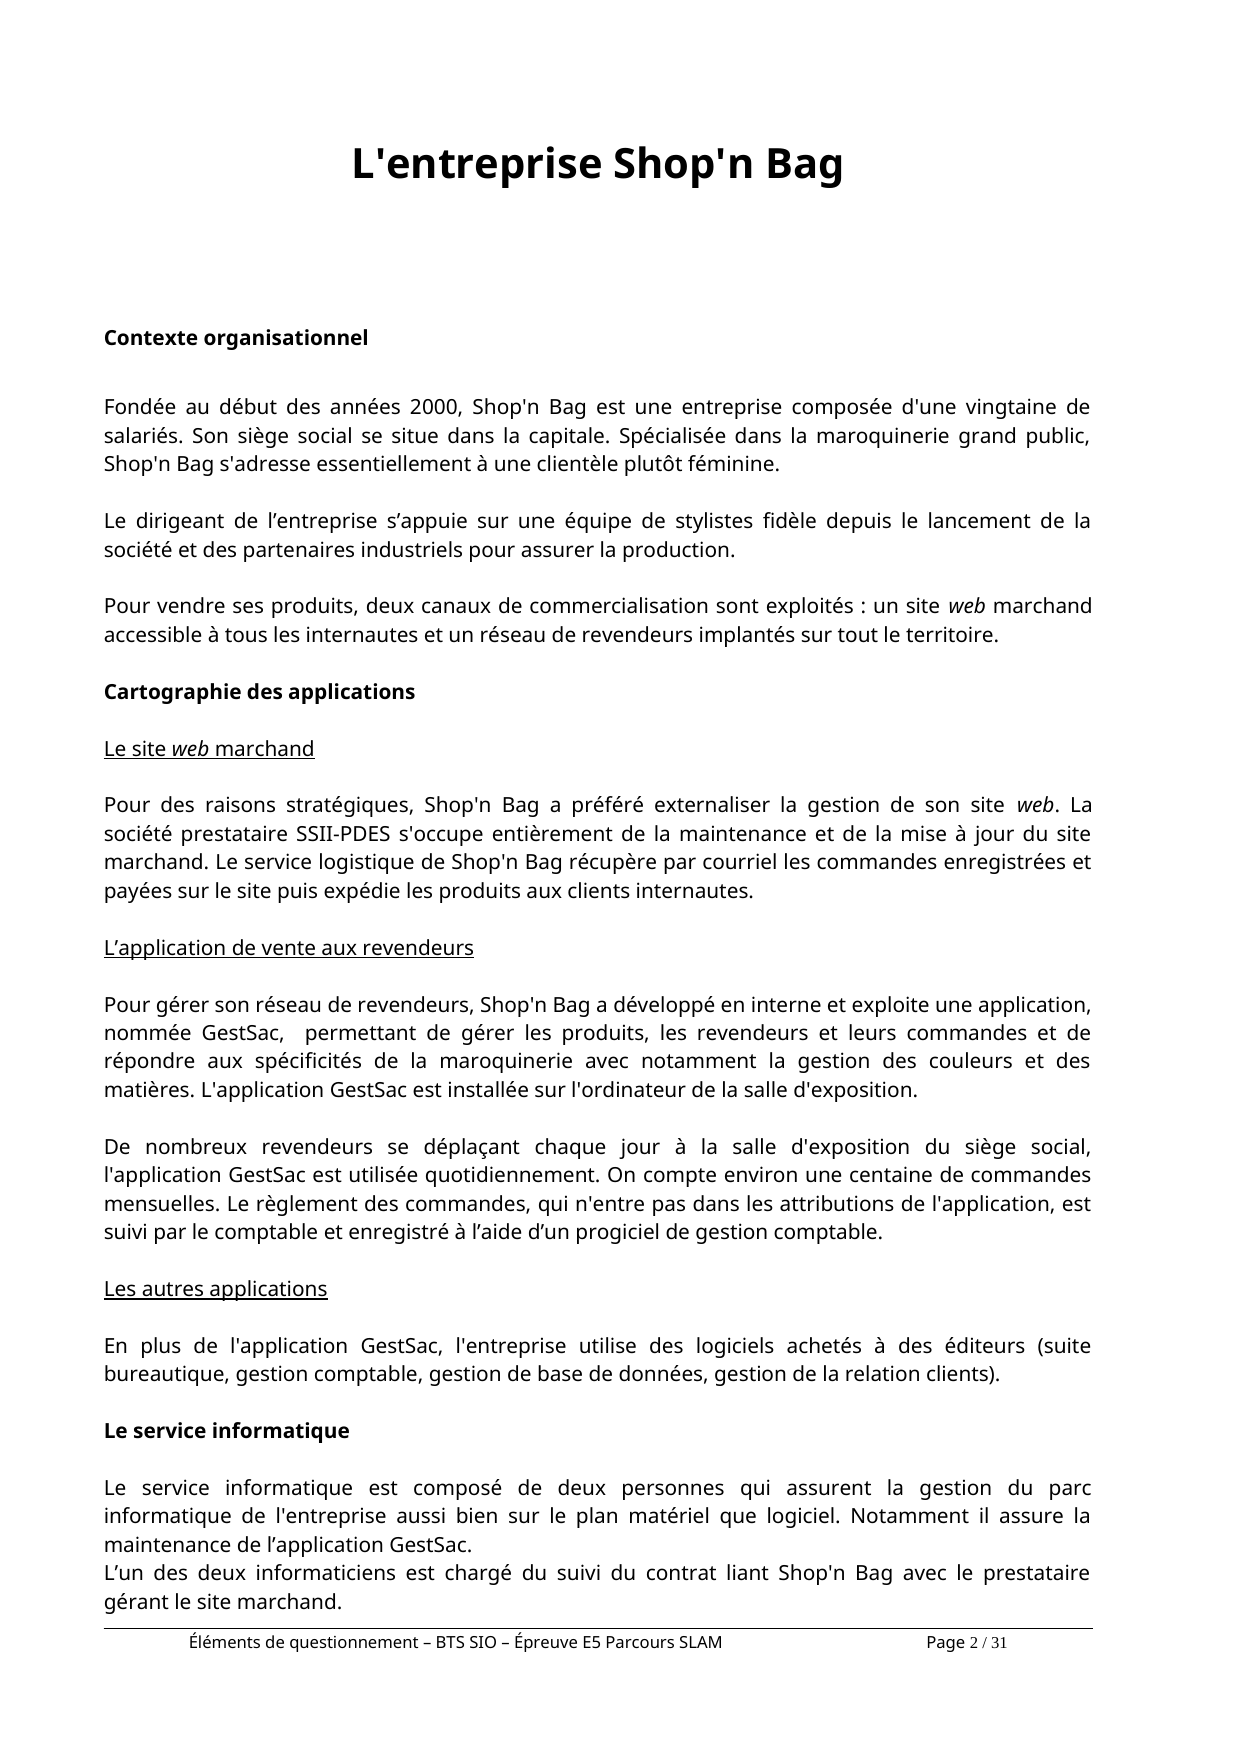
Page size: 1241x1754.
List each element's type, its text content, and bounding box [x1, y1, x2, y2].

text En plus de l'application GestSac, l'entreprise utilise des logiciels achetés à des éditeurs (suite bureautique, gestion comptable, gestion de base de données, gestion de la relation clients). [103, 1331, 1093, 1388]
text L’application de vente aux revendeurs [103, 933, 1093, 961]
text Pour des raisons stratégiques, Shop'n Bag a préféré externaliser la gestion de son site web. La société prestataire SSII-PDES s'occupe entièrement de la maintenance et de la mise à jour du site marchand. Le service logistique de Shop'n Bag récupère par courriel les commandes enregistrées et payées sur le site puis expédie les produits aux clients internautes. [103, 791, 1093, 904]
text L’un des deux informaticiens est chargé du suivi du contrat liant Shop'n Bag avec le prestataire gérant le site marchand. [103, 1558, 1093, 1615]
text De nombreux revendeurs se déplaçant chaque jour à la salle d'exposition du siège social, l'application GestSac est utilisée quotidiennement. On compte environ une centaine de commandes mensuelles. Le règlement des commandes, qui n'entre pas dans les attributions de l'application, est suivi par le comptable et enregistré à l’aide d’un progiciel de gestion comptable. [103, 1132, 1093, 1246]
text Le service informatique est composé de deux personnes qui assurent la gestion du parc informatique de l'entreprise aussi bien sur le plan matériel que logiciel. Notamment il assure la maintenance de l’application GestSac. [103, 1473, 1093, 1558]
text Le service informatique [103, 1416, 1093, 1445]
text Pour gérer son réseau de revendeurs, Shop'n Bag a développé en interne et exploite une application, nommée GestSac, permettant de gérer les produits, les revendeurs et leurs commandes et de répondre aux spécificités de la maroquinerie avec notamment la gestion des couleurs et des matières. L'application GestSac est installée sur l'ordinateur de la salle d'exposition. [103, 990, 1093, 1103]
text Contexte organisationnel [103, 323, 1093, 352]
text Le site web marchand [103, 734, 1093, 762]
text Cartographie des applications [103, 677, 1093, 705]
text Le dirigeant de l’entreprise s’appuie sur une équipe de stylistes fidèle depuis le lancement de la société et des partenaires industriels pour assurer la production. [103, 506, 1093, 563]
text Pour vendre ses produits, deux canaux de commercialisation sont exploités : un site web marchand accessible à tous les internautes et un réseau de revendeurs implantés sur tout le territoire. [103, 592, 1093, 648]
text Les autres applications [103, 1274, 1093, 1302]
text Fondée au début des années 2000, Shop'n Bag est une entreprise composée d'une vingtaine de salariés. Son siège social se situe dans la capitale. Spécialisée dans la maroquinerie grand public, Shop'n Bag s'adresse essentiellement à une clientèle plutôt féminine. [103, 392, 1093, 478]
text L'entreprise Shop'n Bag [103, 134, 1093, 191]
